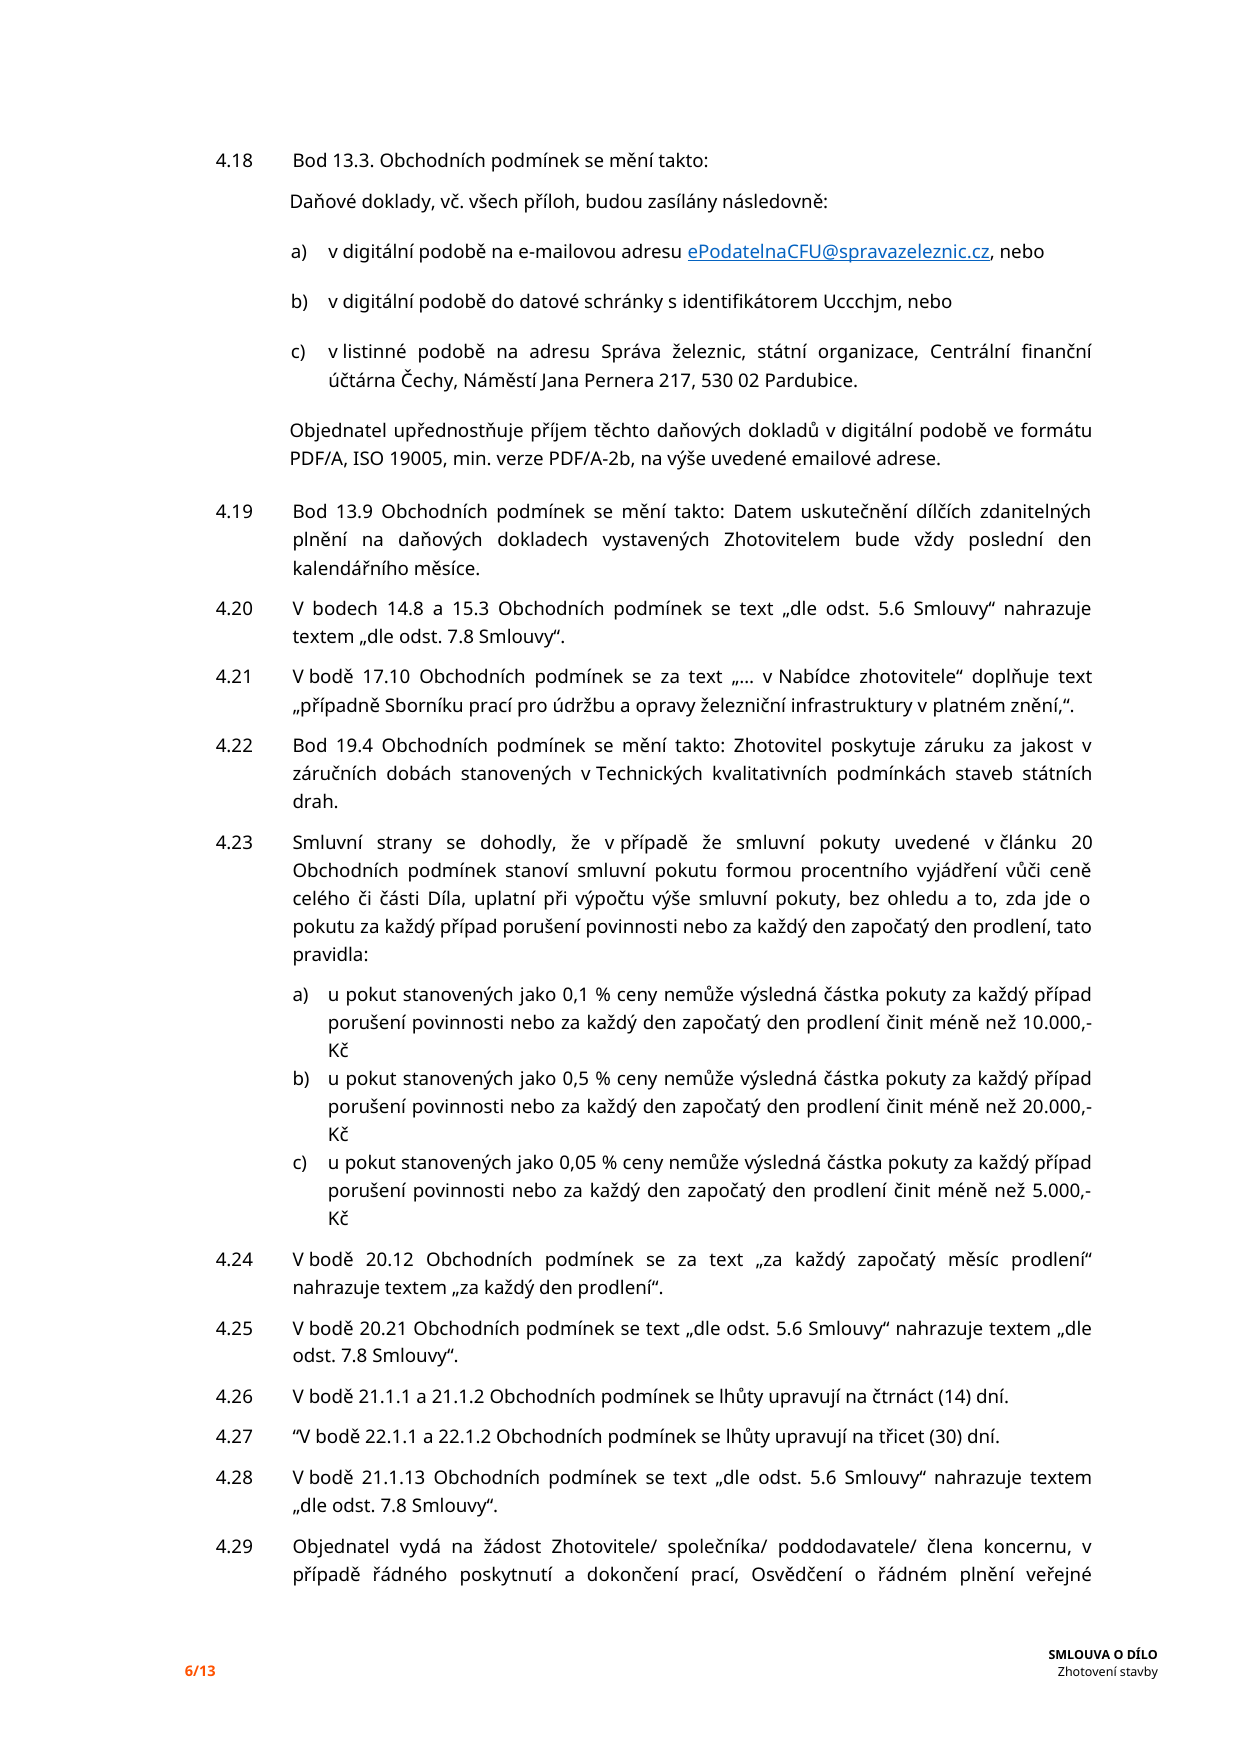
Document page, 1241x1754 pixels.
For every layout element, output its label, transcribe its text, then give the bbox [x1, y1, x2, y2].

text V bodě 20.12 Obchodních podmínek se za text „za každý započatý měsíc prodlení“ nahrazuje textem „za každý den prodlení“. [216, 1246, 1093, 1300]
text Smluvní strany se dohodly, že v případě že smluvní pokuty uvedené v článku 20 Obchodních podmínek stanoví smluvní pokutu formou procentního vyjádření vůči ceně celého či části Díla, uplatní při výpočtu výše smluvní pokuty, bez ohledu a to, zda jde o pokutu za každý případ porušení povinnosti nebo za každý den započatý den prodlení, tato pravidla: [216, 829, 1093, 967]
text V bodech 14.8 a 15.3 Obchodních podmínek se text „dle odst. 5.6 Smlouvy“ nahrazuje textem „dle odst. 7.8 Smlouvy“. [216, 595, 1093, 649]
text “V bodě 22.1.1 a 22.1.2 Obchodních podmínek se lhůty upravují na třicet (30) dní. [216, 1424, 1093, 1449]
list u pokut stanovených jako 0,1 % ceny nemůže výsledná částka pokuty za každý případ porušení povinnosti nebo za každý den započatý den prodlení činit méně než 10.000,- Kč [292, 982, 1093, 1063]
text Bod 19.4 Obchodních podmínek se mění takto: Zhotovitel poskytuje záruku za jakost v záručních dobách stanovených v Technických kvalitativních podmínkách staveb státních drah. [216, 732, 1093, 814]
list u pokut stanovených jako 0,5 % ceny nemůže výsledná částka pokuty za každý případ porušení povinnosti nebo za každý den započatý den prodlení činit méně než 20.000,- Kč [292, 1066, 1093, 1147]
list v digitální podobě na e-mailovou adresu ePodatelnaCFU@spravazeleznic.cz, nebo [291, 238, 1093, 264]
list v digitální podobě do datové schránky s identifikátorem Uccchjm, nebo [291, 288, 1093, 314]
text V bodě 21.1.13 Obchodních podmínek se text „dle odst. 5.6 Smlouvy“ nahrazuje textem „dle odst. 7.8 Smlouvy“. [216, 1464, 1093, 1518]
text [216, 1533, 1093, 1586]
text Objednatel upřednostňuje příjem těchto daňových dokladů v digitální podobě ve formátu PDF/A, ISO 19005, min. verze PDF/A-2b, na výše uvedené emailové adrese. [289, 418, 1093, 471]
list v listinné podobě na adresu Správa železnic, státní organizace, Centrální finanční účtárna Čechy, Náměstí Jana Pernera 217, 530 02 Pardubice. [291, 338, 1093, 393]
text Daňové doklady, vč. všech příloh, budou zasílány následovně: [216, 188, 1093, 213]
list u pokut stanovených jako 0,05 % ceny nemůže výsledná částka pokuty za každý případ porušení povinnosti nebo za každý den započatý den prodlení činit méně než 5.000,- Kč [292, 1150, 1093, 1231]
text V bodě 17.10 Obchodních podmínek se za text „… v Nabídce zhotovitele“ doplňuje text „případně Sborníku prací pro údržbu a opravy železniční infrastruktury v platném znění,“. [216, 664, 1093, 717]
text Bod 13.3. Obchodních podmínek se mění takto: [216, 147, 1093, 173]
text V bodě 21.1.1 a 21.1.2 Obchodních podmínek se lhůty upravují na čtrnáct (14) dní. [216, 1383, 1093, 1409]
text V bodě 20.21 Obchodních podmínek se text „dle odst. 5.6 Smlouvy“ nahrazuje textem „dle odst. 7.8 Smlouvy“. [216, 1315, 1093, 1368]
text Bod 13.9 Obchodních podmínek se mění takto: Datem uskutečnění dílčích zdanitelných plnění na daňových dokladech vystavených Zhotovitelem bude vždy poslední den kalendářního měsíce. [216, 499, 1093, 580]
